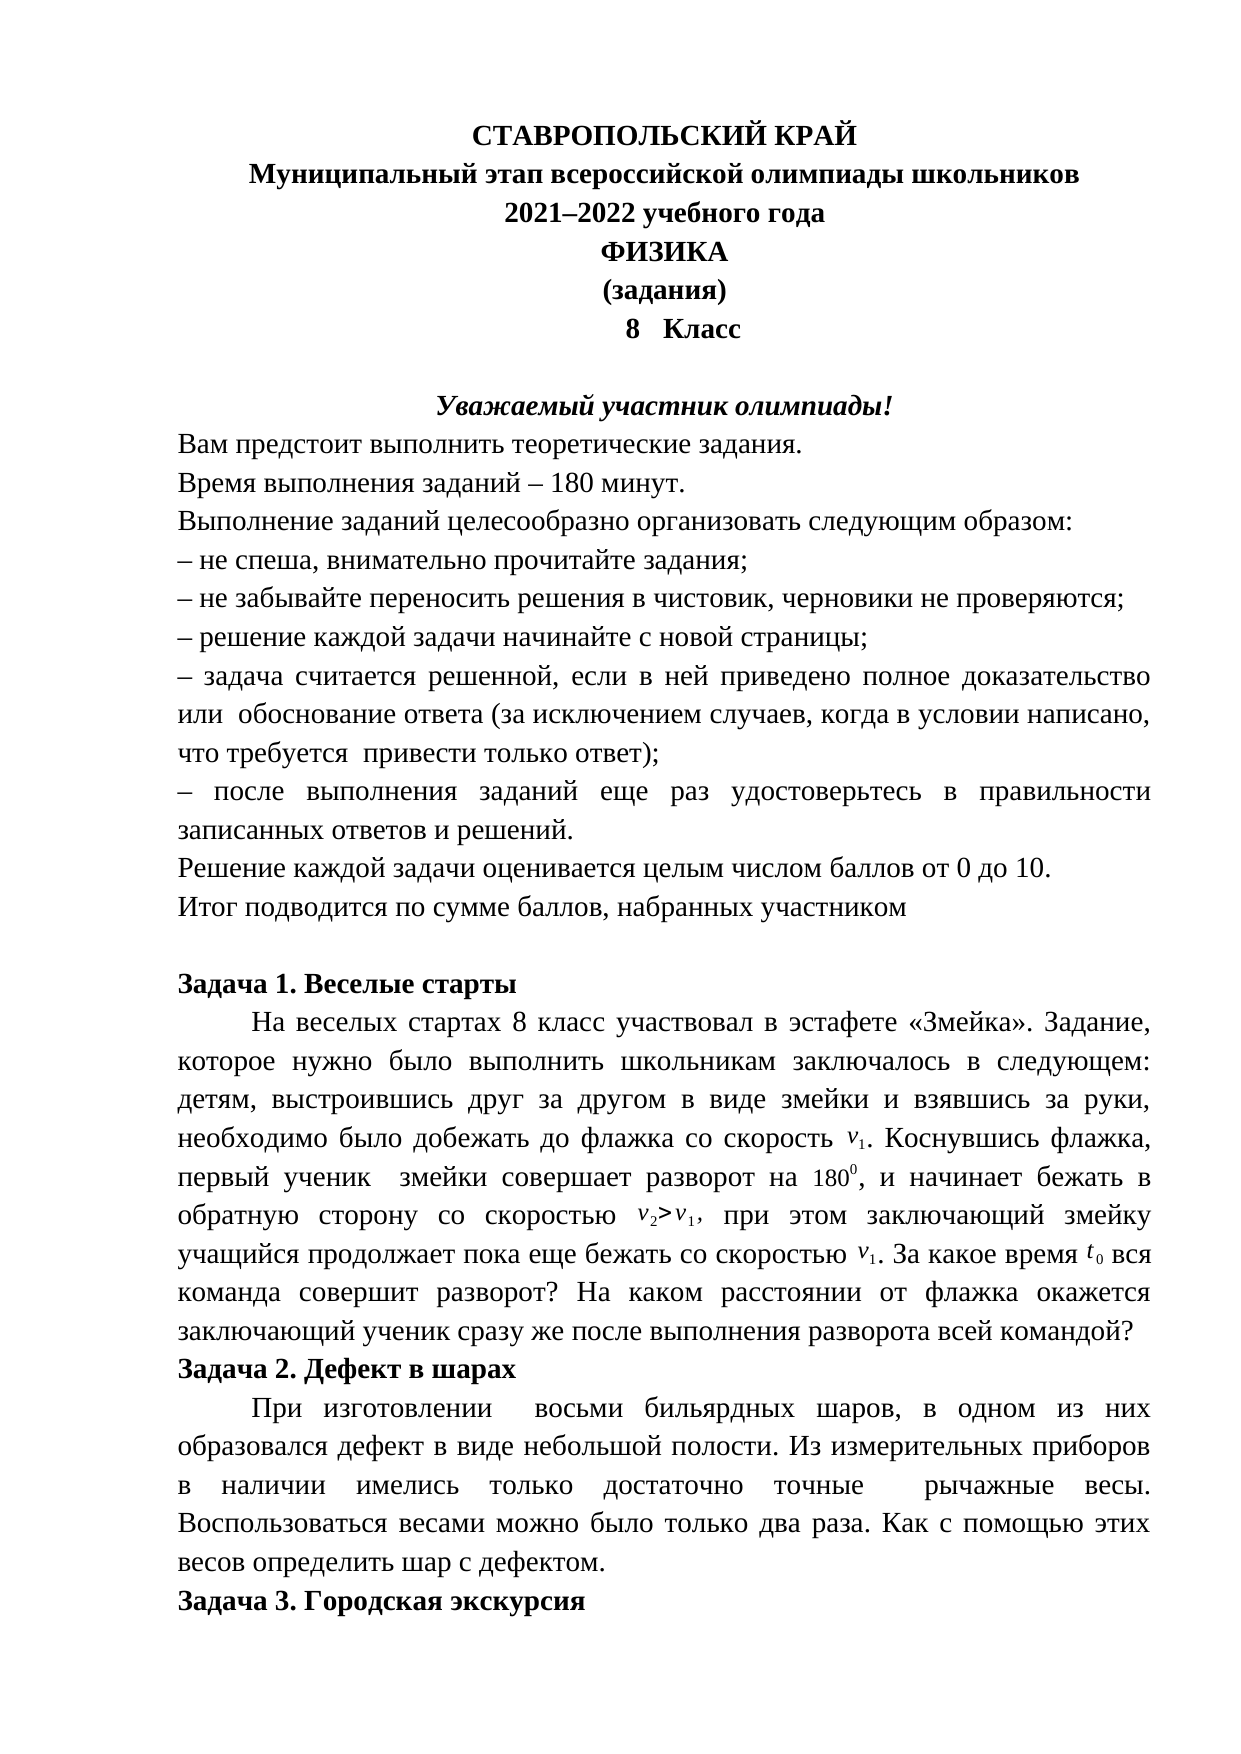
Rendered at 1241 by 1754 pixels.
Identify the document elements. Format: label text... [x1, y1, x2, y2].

list Класс [215, 311, 1152, 344]
text Задача 2. Дефект в шарах [177, 1351, 1152, 1385]
text 2021–2022 учебного года [177, 195, 1152, 229]
text Итог подводится по сумме баллов, набранных участником [177, 889, 1152, 922]
text Задача 3. Городская экскурсия [177, 1583, 1152, 1616]
text Вам предстоит выполнить теоретические задания. [177, 426, 1152, 460]
text (задания) [177, 272, 1152, 306]
text – не забывайте переносить решения в чистовик, черновики не проверяются; [177, 581, 1152, 614]
list При изготовлении восьми бильярдных шаров, в одном из них образовался дефект в виде небольшой полости. Из измерительных приборов в наличии имелись только достаточно точные рычажные весы. Воспользоваться весами можно было только два раза. Как с помощью этих весов определить шар с дефектом. [177, 1390, 1152, 1578]
text – не спеша, внимательно прочитайте задания; [177, 542, 1152, 576]
text Уважаемый участник олимпиады! [177, 388, 1152, 421]
text – после выполнения заданий еще раз удостоверьтесь в правильности записанных ответов и решений. [177, 773, 1152, 845]
text Муниципальный этап всероссийской олимпиады школьников [177, 157, 1152, 190]
text – решение каждой задачи начинайте с новой страницы; [177, 619, 1152, 653]
list На веселых стартах 8 класс участвовал в эстафете «Змейка». Задание, которое нужно было выполнить школьникам заключалось в следующем: детям, выстроившись друг за другом в виде змейки и взявшись за руки, необходимо было добежать до флажка со скорость . Коснувшись флажка, первый ученик змейки совершает разворот на , и начинает бежать в обратную сторону со скоростью при этом заключающий змейку учащийся продолжает пока еще бежать со скоростью . За какое время вся команда совершит разворот? На каком расстоянии от флажка окажется заключающий ученик сразу же после выполнения разворота всей командой? [177, 1004, 1152, 1346]
text Задача 1. Веселые старты [177, 966, 1152, 999]
text Время выполнения заданий – 180 минут. [177, 465, 1152, 498]
text СТАВРОПОЛЬСКИЙ КРАЙ [177, 118, 1152, 152]
text Решение каждой задачи оценивается целым числом баллов от 0 до 10. [177, 850, 1152, 884]
text Выполнение заданий целесообразно организовать следующим образом: [177, 503, 1152, 537]
text ФИЗИКА [177, 234, 1152, 267]
text – задача считается решенной, если в ней приведено полное доказательство или обоснование ответа (за исключением случаев, когда в условии написано, что требуется привести только ответ); [177, 658, 1152, 768]
